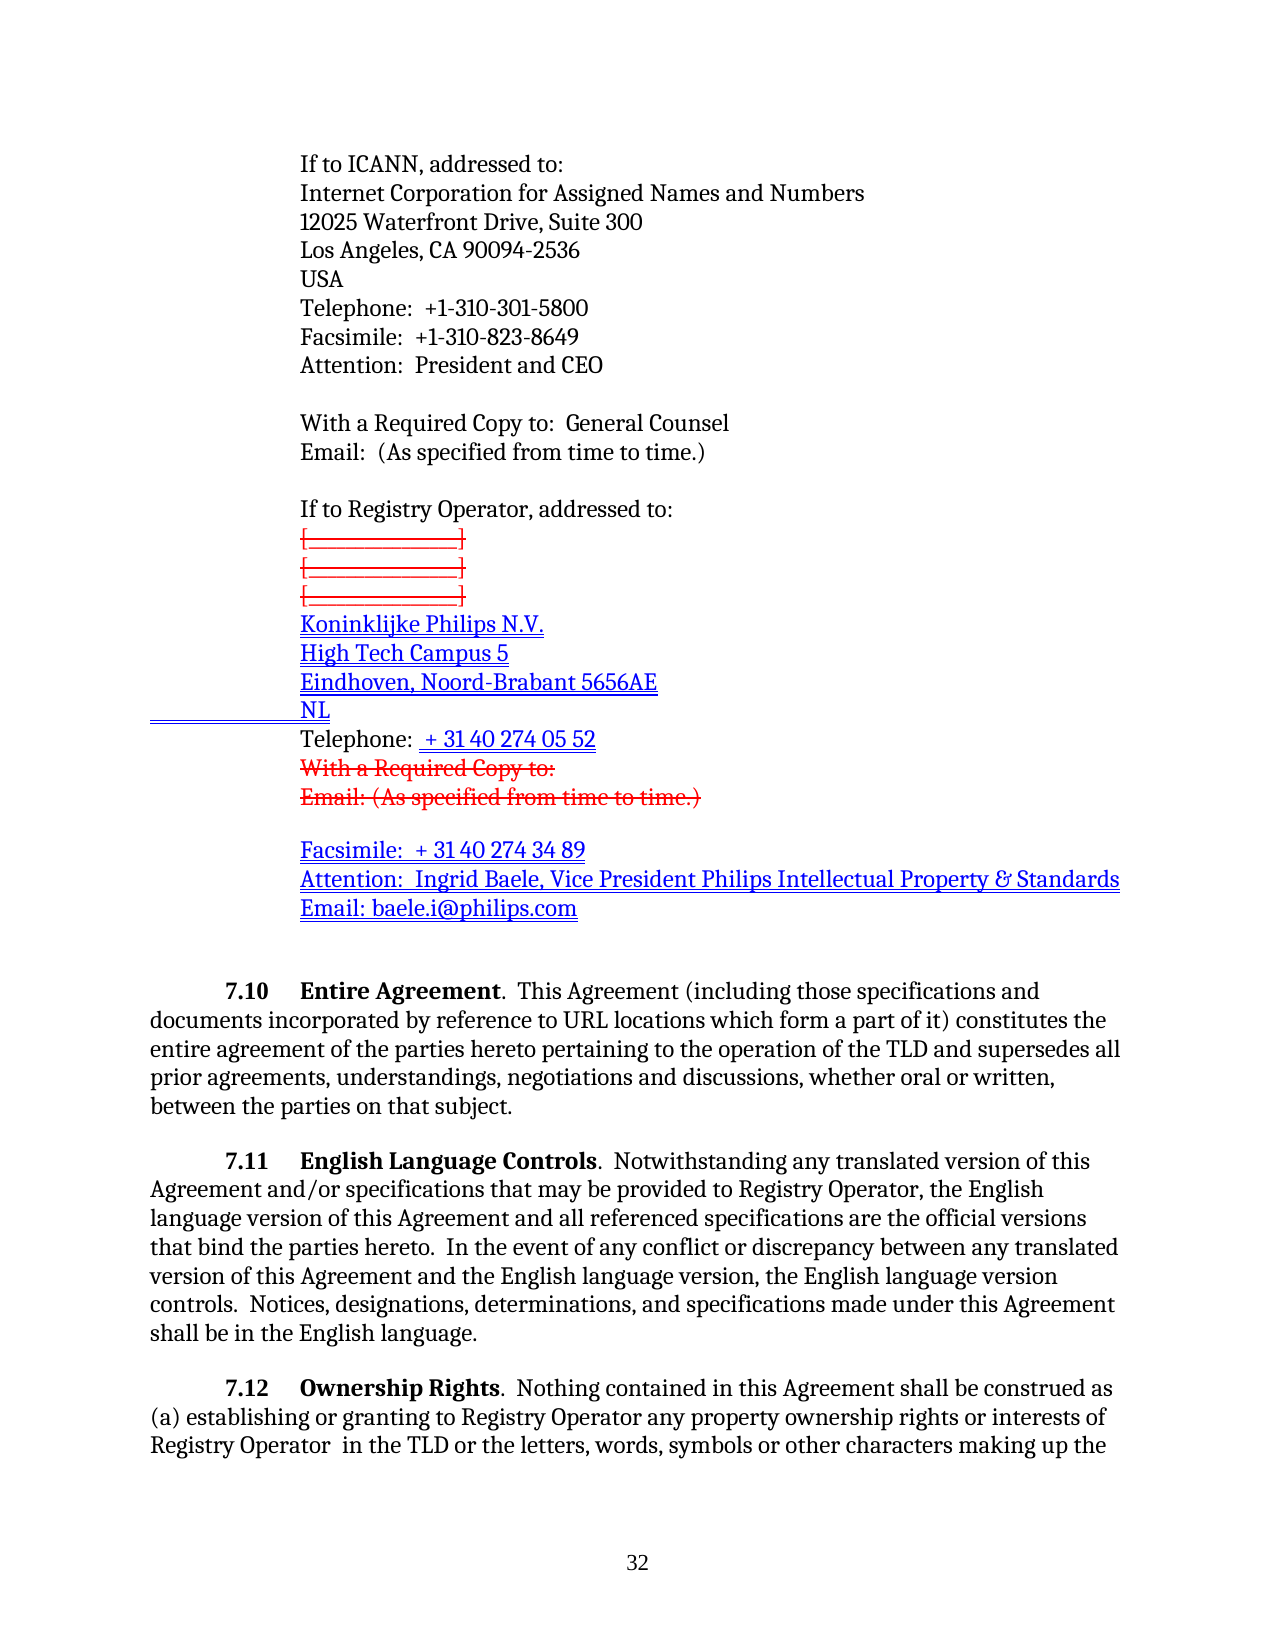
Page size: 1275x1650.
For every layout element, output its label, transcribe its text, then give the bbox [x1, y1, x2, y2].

text Email: baele.i@philips.com [300, 894, 1125, 922]
text Entire Agreement. This Agreement (including those specifications and documents incorporated by reference to URL locations which form a part of it) constitutes the entire agreement of the parties hereto pertaining to the operation of the TLD and supersedes all prior agreements, understandings, negotiations and discussions, whether oral or written, between the parties on that subject. [150, 976, 1125, 1121]
text Eindhoven, Noord-Brabant 5656AE [300, 667, 1125, 696]
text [150, 1373, 1125, 1460]
text English Language Controls. Notwithstanding any translated version of this Agreement and/or specifications that may be provided to Registry Operator, the English language version of this Agreement and all referenced specifications are the official versions that bind the parties hereto. In the event of any conflict or discrepancy between any translated version of this Agreement and the English language version, the English language version controls. Notices, designations, determinations, and specifications made under this Agreement shall be in the English language. [150, 1146, 1125, 1348]
text If to ICANN, addressed to: Internet Corporation for Assigned Names and Numbers 12025 Waterfront Drive, Suite 300 Los Angeles, CA 90094-2536 [300, 150, 1125, 265]
text Telephone: + 31 40 274 05 52 [300, 725, 1125, 754]
text USA Telephone: +1-310-301-5800 Facsimile: +1-310-823-8649 Attention: President and CEO With a Required Copy to: General Counsel Email: (As specified from time to time.) If to Registry Operator, addressed to: [________________] [________________] [________________] Koninklijke Philips N.V. High Tech Campus 5 [300, 265, 1125, 667]
text With a Required Copy to: Email: (As specified from time to time.) [300, 754, 1125, 811]
text NL [150, 696, 1125, 725]
text Facsimile: + 31 40 274 34 89 Attention: Ingrid Baele, Vice President Philips Intellectual Property & Standards [300, 836, 1125, 894]
